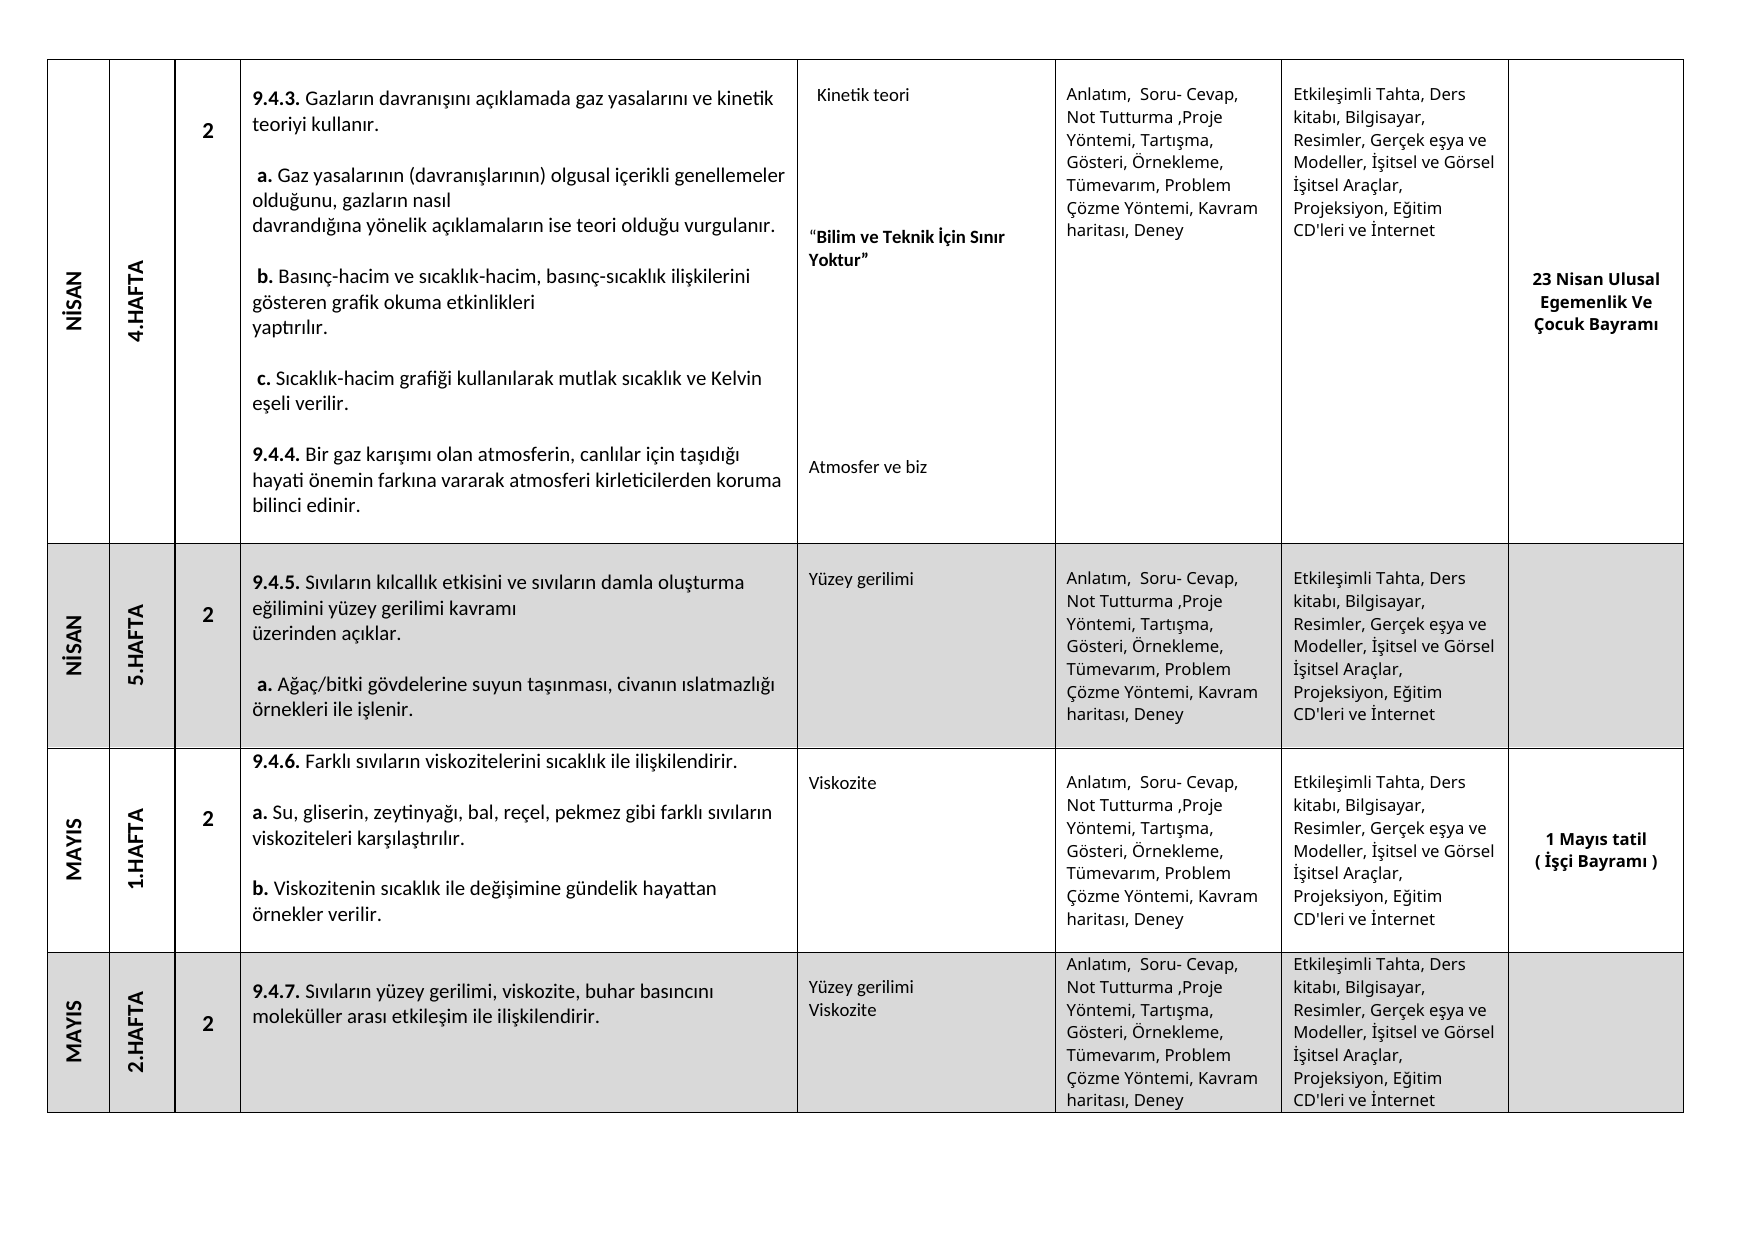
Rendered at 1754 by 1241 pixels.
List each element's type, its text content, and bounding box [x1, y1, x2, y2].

table_cell NİSAN [48, 544, 109, 747]
table_cell MAYIS [48, 749, 109, 952]
table_cell 1.HAFTA [110, 749, 174, 952]
table_cell Viskozite [798, 749, 1055, 952]
table_cell 2 [176, 749, 240, 952]
table_cell Yüzey gerilimi Viskozite [798, 953, 1055, 1112]
table_cell Yüzey gerilimi [798, 544, 1055, 747]
table_cell 23 Nisan Ulusal Egemenlik Ve Çocuk Bayramı [1509, 60, 1683, 543]
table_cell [1056, 60, 1281, 543]
table_cell 9.4.5. Sıvıların kılcallık etkisini ve sıvıların damla oluşturma eğilimini yüzey gerilimi kavramı üzerinden açıklar. a. Ağaç/bitki gövdelerine suyun taşınması, civanın ıslatmazlığı örnekleri ile işlenir. [241, 544, 797, 747]
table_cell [1056, 953, 1281, 1112]
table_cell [1282, 953, 1508, 1112]
table_cell Anlatım, Soru- Cevap, Not Tutturma ,Proje Yöntemi, Tartışma, Gösteri, Örnekleme, Tümevarım, Problem Çözme Yöntemi, Kavram haritası, Deney [1056, 749, 1281, 952]
table_cell 1 Mayıs tatil ( İşçi Bayramı ) [1509, 749, 1683, 952]
table_cell 2 [176, 544, 240, 747]
table_cell Kinetik teori “Bilim ve Teknik İçin Sınır Yoktur” Atmosfer ve biz [798, 60, 1055, 543]
table_cell 2.HAFTA [110, 953, 174, 1112]
table_cell 9.4.6. Farklı sıvıların viskozitelerini sıcaklık ile ilişkilendirir. a. Su, gliserin, zeytinyağı, bal, reçel, pekmez gibi farklı sıvıların viskoziteleri karşılaştırılır. b. Viskozitenin sıcaklık ile değişimine gündelik hayattan örnekler verilir. [241, 749, 797, 952]
table_cell NİSAN [48, 60, 109, 543]
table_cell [1282, 60, 1508, 543]
table_cell 2 [176, 953, 240, 1112]
table_cell [1509, 544, 1683, 747]
table_cell [1509, 953, 1683, 1112]
table_cell MAYIS [48, 953, 109, 1112]
table_cell 5.HAFTA [110, 544, 174, 747]
table_cell 9.4.7. Sıvıların yüzey gerilimi, viskozite, buhar basıncını moleküller arası etkileşim ile ilişkilendirir. [241, 953, 797, 1112]
table_cell Anlatım, Soru- Cevap, Not Tutturma ,Proje Yöntemi, Tartışma, Gösteri, Örnekleme, Tümevarım, Problem Çözme Yöntemi, Kavram haritası, Deney [1056, 544, 1281, 747]
table_cell 2 [176, 60, 240, 543]
table_cell 9.4.3. Gazların davranışını açıklamada gaz yasalarını ve kinetik teoriyi kullanır. a. Gaz yasalarının (davranışlarının) olgusal içerikli genellemeler olduğunu, gazların nasıl davrandığına yönelik açıklamaların ise teori olduğu vurgulanır. b. Basınç-hacim ve sıcaklık-hacim, basınç-sıcaklık ilişkilerini gösteren grafik okuma etkinlikleri yaptırılır. c. Sıcaklık-hacim grafiği kullanılarak mutlak sıcaklık ve Kelvin eşeli verilir. 9.4.4. Bir gaz karışımı olan atmosferin, canlılar için taşıdığı hayati önemin farkına vararak atmosferi kirleticilerden koruma bilinci edinir. [241, 60, 797, 543]
table_cell 4.HAFTA [110, 60, 174, 543]
